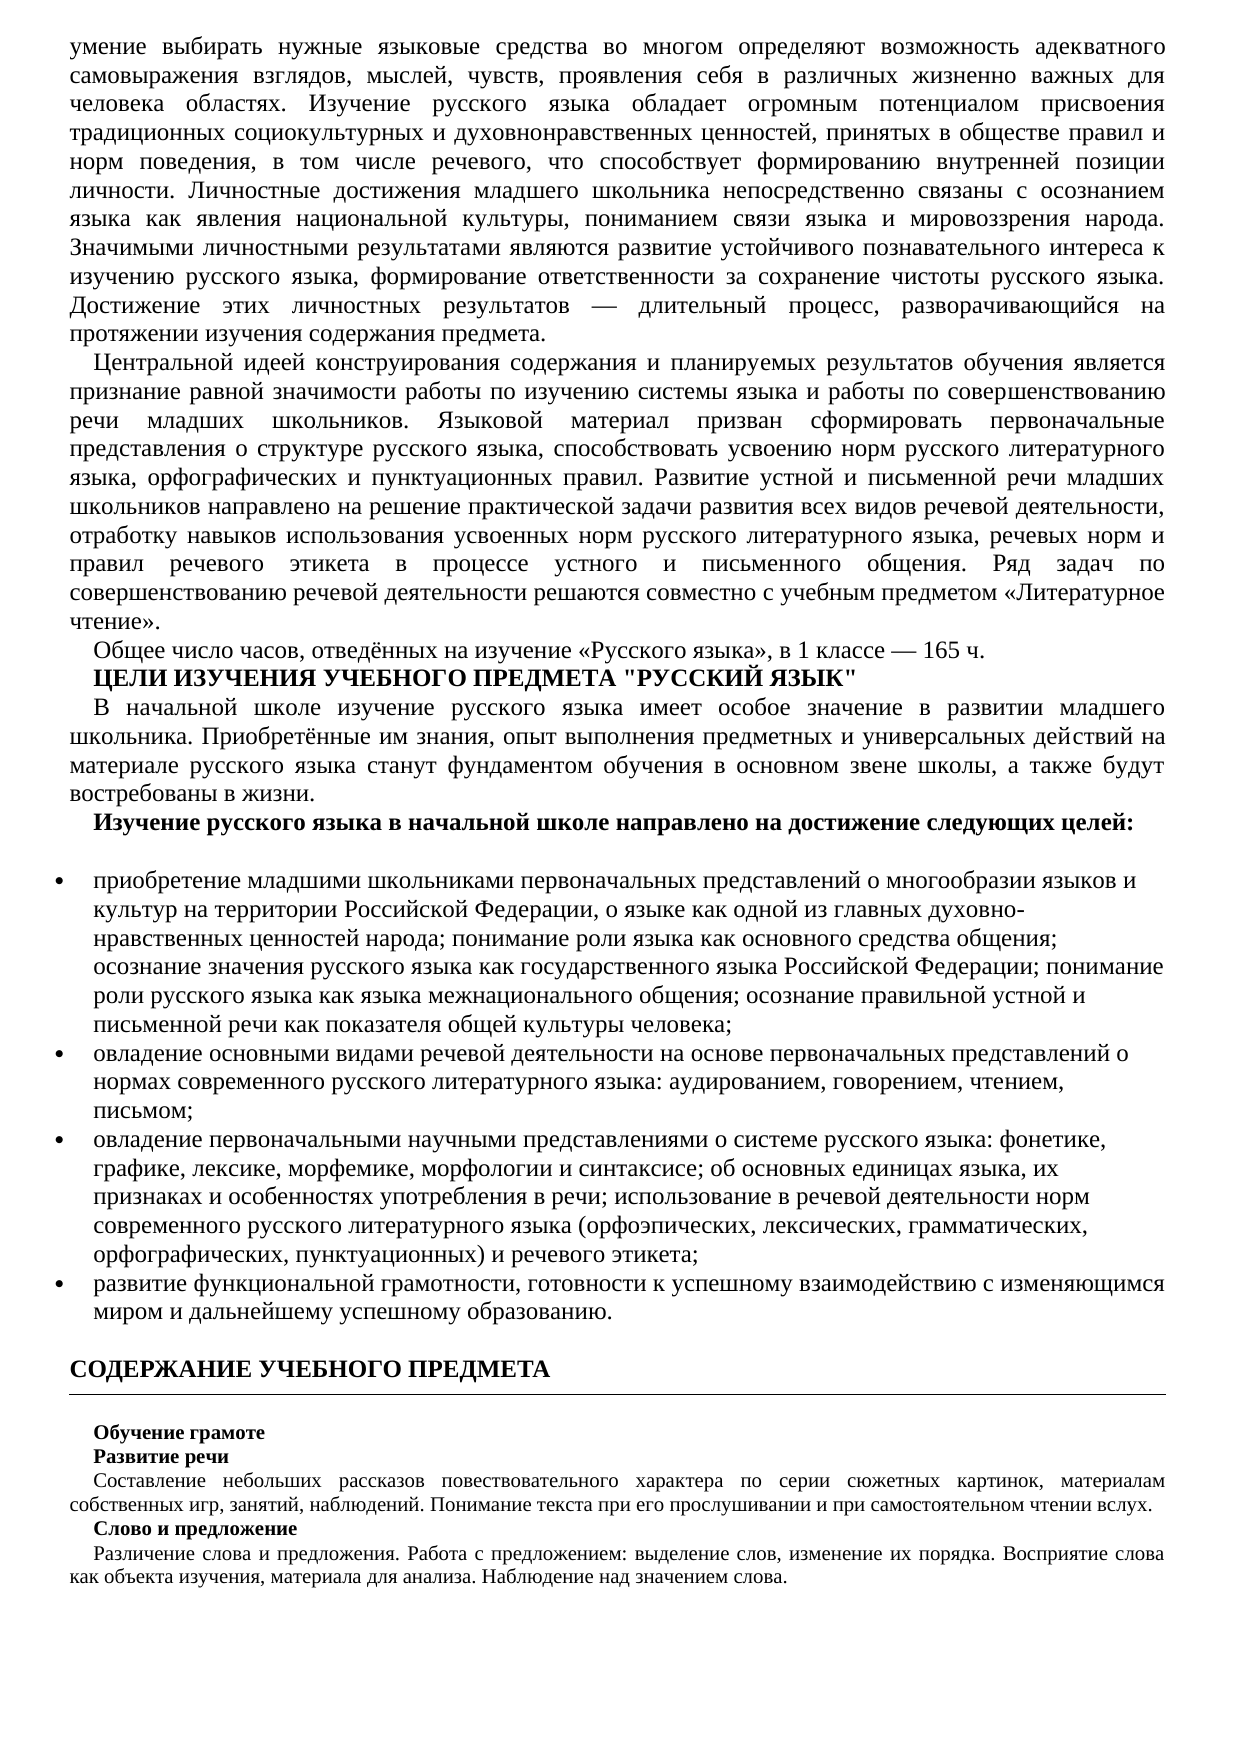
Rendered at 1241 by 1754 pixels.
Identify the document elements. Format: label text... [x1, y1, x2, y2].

text Различение слова и предложения. Работа с предложением: выделение слов, изменение их порядка. Восприятие слова как объекта изучения, материала для анализа. Наблюдение над значением слова. [69, 1540, 1166, 1588]
text Составление небольших рассказов повествовательного характера по серии сюжетных картинок, материалам собственных игр, занятий, наблюдений. Понимание текста при его прослушивании и при самостоятельном чтении вслух. [69, 1468, 1166, 1516]
text Центральной идеей конструирования содержания и планируемых результатов обучения является признание равной значимости работы по изучению системы языка и работы по совершенствованию речи младших школьников. Языковой материал призван сформировать первоначальные представления о структуре русского языка, способствовать усвоению норм русского литературного языка, орфографических и пунктуационных правил. Развитие устной и письменной речи младших школьников направлено на решение практической задачи развития всех видов речевой деятельности, отработку навыков использования усвоенных норм русского литературного языка, речевых норм и правил речевого этикета в процессе устного и письменного общения. Ряд задач по совершенствованию речевой деятельности решаются совместно с учебным предметом «Литературное чтение». [69, 347, 1166, 635]
text Изучение русского языка в начальной школе направлено на достижение следующих целей: [69, 807, 1166, 836]
text Обучение грамоте [69, 1420, 1166, 1444]
list овладение первоначальными научными представлениями о системе русского языка: фонетике, графике, лексике, морфемике, морфологии и синтаксисе; об основных единицах языка, их признаках и особенностях употребления в речи; использование в речевой деятельности норм современного русского литературного языка (орфоэпических, лексических, грамматических, орфографических, пунктуационных) и речевого этикета; [56, 1124, 1166, 1268]
text В начальной школе изучение русского языка имеет особое значение в развитии младшего школьника. Приобретённые им знания, опыт выполнения предметных и универсальных действий на материале русского языка станут фундаментом обучения в основном звене школы, а также будут востребованы в жизни. [69, 692, 1166, 807]
text ЦЕЛИ ИЗУЧЕНИЯ УЧЕБНОГО ПРЕДМЕТА "РУССКИЙ ЯЗЫК" [69, 663, 1166, 692]
list развитие функциональной грамотности, готовности к успешному взаимодействию с изменяющимся миром и дальнейшему успешному образованию. [56, 1268, 1166, 1325]
list овладение основными видами речевой деятельности на основе первоначальных представлений о нормах современного русского литературного языка: аудированием, говорением, чтением, письмом; [56, 1038, 1166, 1124]
text Развитие речи [69, 1444, 1166, 1468]
list приобретение младшими школьниками первоначальных представлений о многообразии языков и культур на территории Российской Федерации, о языке как одной из главных духовнонравственных ценностей народа; понимание роли языка как основного средства общения; осознание значения русского языка как государственного языка Российской Федерации; понимание роли русского языка как языка межнационального общения; осознание правильной устной и письменной речи как показателя общей культуры человека; [56, 865, 1166, 1038]
text Слово и предложение [69, 1516, 1166, 1540]
text Общее число часов, отведённых на изучение «Русского языка», в 1 классе — 165 ч. [69, 635, 1166, 663]
text СОДЕРЖАНИЕ УЧЕБНОГО ПРЕДМЕТА [69, 1354, 1166, 1394]
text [69, 31, 1166, 347]
